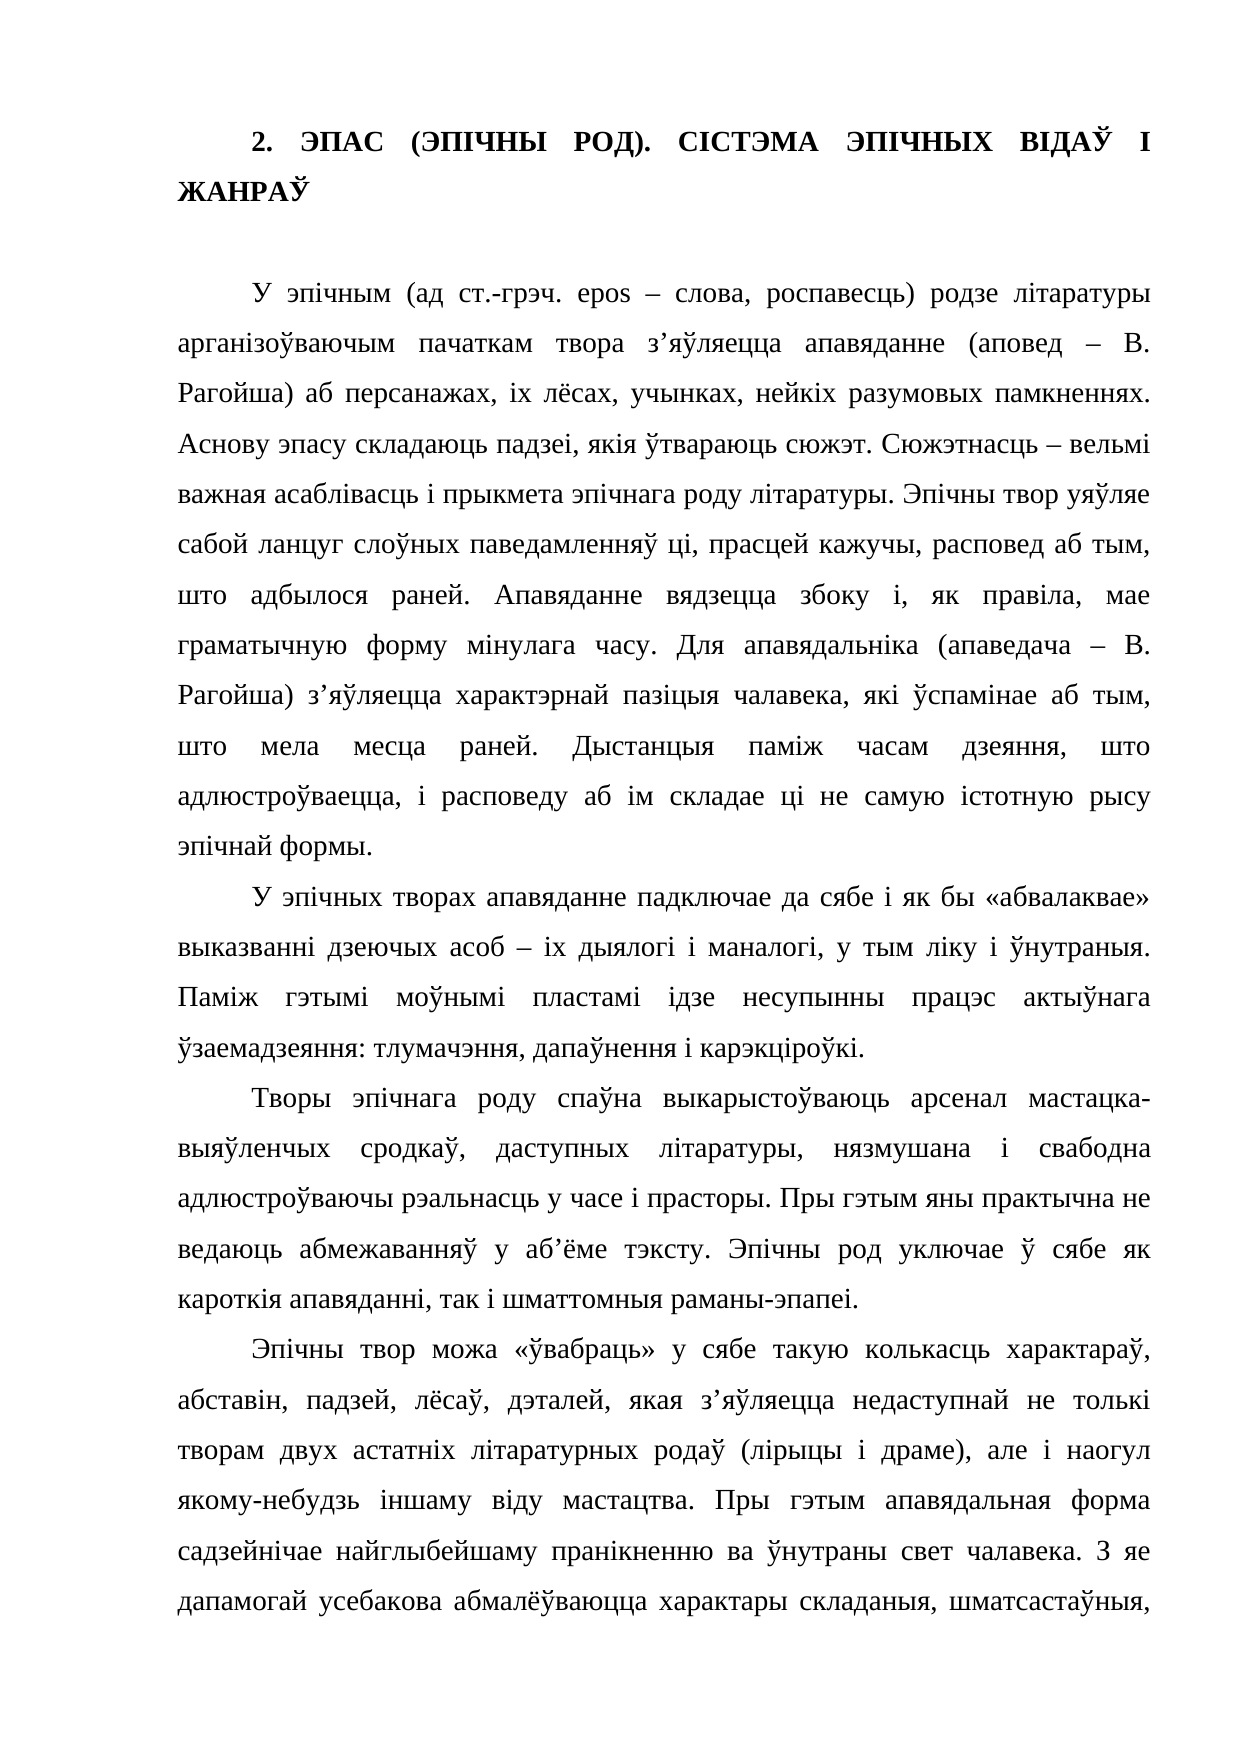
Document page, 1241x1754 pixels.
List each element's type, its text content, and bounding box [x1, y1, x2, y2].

text Творы эпічнага роду спаўна выкарыстоўваюць арсенал мастацка-выяўленчых сродкаў, даступных літаратуры, нязмушана і свабодна адлюстроўваючы рэальнасць у часе і прасторы. Пры гэтым яны практычна не ведаюць абмежаванняў у аб’ёме тэксту. Эпічны род уключае ў сябе як кароткія апавяданні, так і шматтомныя раманы-эпапеі. [177, 1080, 1152, 1315]
text У эпічных творах апавяданне падключае да сябе і як бы «абвалаквае» выказванні дзеючых асоб – іх дыялогі і маналогі, у тым ліку і ўнутраныя. Паміж гэтымі моўнымі пластамі ідзе несупынны працэс актыўнага ўзаемадзеяння: тлумачэння, дапаўнення і карэкціроўкі. [177, 879, 1152, 1063]
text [177, 1332, 1152, 1617]
text 2. Эпас (эпічны род). Сістэма эпічных відаў і жанраў [177, 124, 1152, 208]
text У эпічным (ад ст.-грэч. epos – слова, роспавесць) родзе літаратуры арганізоўваючым пачаткам твора з’яўляецца апавяданне (аповед – В. Рагойша) аб персанажах, іх лёсах, учынках, нейкіх разумовых памкненнях. Аснову эпасу складаюць падзеі, якія ўтвараюць сюжэт. Сюжэтнасць – вельмі важная асаблівасць і прыкмета эпічнага роду літаратуры. Эпічны твор уяўляе сабой ланцуг слоўных паведамленняў ці, прасцей кажучы, расповед аб тым, што адбылося раней. Апавяданне вядзецца збоку і, як правіла, мае граматычную форму мінулага часу. Для апавядальніка (апаведача – В. Рагойша) з’яўляецца характэрнай пазіцыя чалавека, які ўспамінае аб тым, што мела месца раней. Дыстанцыя паміж часам дзеяння, што адлюстроўваецца, і расповеду аб ім складае ці не самую істотную рысу эпічнай формы. [177, 275, 1152, 862]
